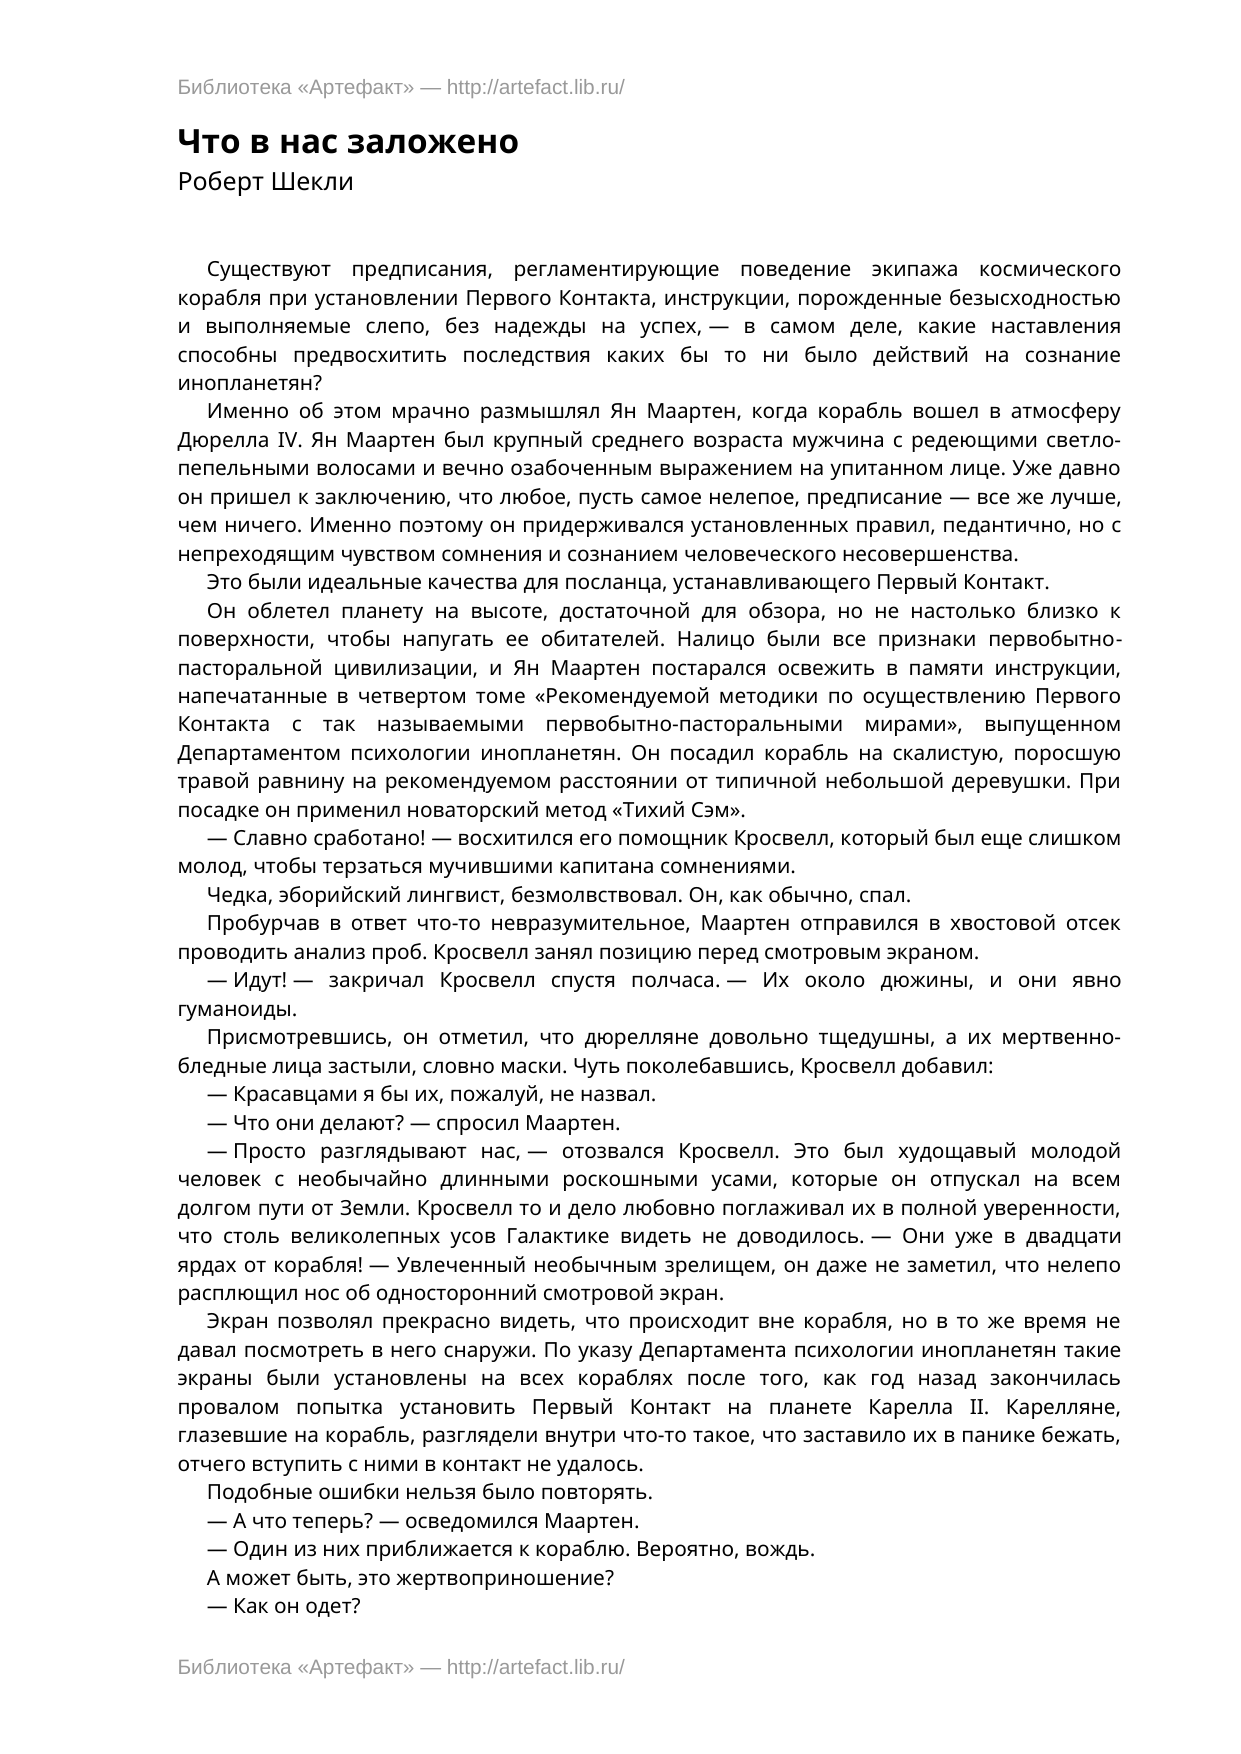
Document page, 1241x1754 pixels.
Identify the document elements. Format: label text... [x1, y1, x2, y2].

text — Идут! — закричал Кросвелл спустя полчаса. — Их около дюжины, и они явно гуманоиды. [177, 965, 1122, 1022]
text — Красавцами я бы их, пожалуй, не назвал. [177, 1079, 1122, 1108]
text — А что теперь? — осведомился Маартен. [177, 1506, 1122, 1534]
text — Что они делают? — спросил Маартен. [177, 1108, 1122, 1136]
text Экран позволял прекрасно видеть, что происходит вне корабля, но в то же время не давал посмотреть в него снаружи. По указу Департамента психологии инопланетян такие экраны были установлены на всех кораблях после того, как год назад закончилась провалом попытка установить Первый Контакт на планете Карелла II. Карелляне, глазевшие на корабль, разглядели внутри что-то такое, что заставило их в панике бежать, отчего вступить с ними в контакт не удалось. [177, 1307, 1122, 1477]
text Именно об этом мрачно размышлял Ян Маартен, когда корабль вошел в атмосферу Дюрелла IV. Ян Маартен был крупный среднего возраста мужчина с редеющими светло- пепельными волосами и вечно озабоченным выражением на упитанном лице. Уже давно он пришел к заключению, что любое, пусть самое нелепое, предписание — все же лучше, чем ничего. Именно поэтому он придерживался установленных правил, педантично, но с непреходящим чувством сомнения и сознанием человеческого несовершенства. [177, 397, 1122, 567]
text — Просто разглядывают нас, — отозвался Кросвелл. Это был худощавый молодой человек с необычайно длинными роскошными усами, которые он отпускал на всем долгом пути от Земли. Кросвелл то и дело любовно поглаживал их в полной уверенности, что столь великолепных усов Галактике видеть не доводилось. — Они уже в двадцати ярдах от корабля! — Увлеченный необычным зрелищем, он даже не заметил, что нелепо расплющил нос об односторонний смотровой экран. [177, 1136, 1122, 1307]
text Это были идеальные качества для посланца, устанавливающего Первый Контакт. [177, 567, 1122, 596]
text Подобные ошибки нельзя было повторять. [177, 1477, 1122, 1506]
text Присмотревшись, он отметил, что дюрелляне довольно тщедушны, а их мертвенно-бледные лица застыли, словно маски. Чуть поколебавшись, Кросвелл добавил: [177, 1022, 1122, 1079]
text — Славно сработано! — восхитился его помощник Кросвелл, который был еще слишком молод, чтобы терзаться мучившими капитана сомнениями. [177, 823, 1122, 880]
text Существуют предписания, регламентирующие поведение экипажа космического корабля при установлении Первого Контакта, инструкции, порожденные безысходностью и выполняемые слепо, без надежды на успех, — в самом деле, какие наставления способны предвосхитить последствия каких бы то ни было действий на сознание инопланетян? [177, 254, 1122, 397]
text Он облетел планету на высоте, достаточной для обзора, но не настолько близко к поверхности, чтобы напугать ее обитателей. Налицо были все признаки первобытнопасторальной цивилизации, и Ян Маартен постарался освежить в памяти инструкции, напечатанные в четвертом томе «Рекомендуемой методики по осуществлению Первого Контакта с так называемыми первобытно-пасторальными мирами», выпущенном Департаментом психологии инопланетян. Он посадил корабль на скалистую, поросшую травой равнину на рекомендуемом расстоянии от типичной небольшой деревушки. При посадке он применил новаторский метод «Тихий Сэм». [177, 596, 1122, 823]
text А может быть, это жертвоприношение? [177, 1563, 1122, 1591]
text Пробурчав в ответ что-то невразумительное, Маартен отправился в хвостовой отсек проводить анализ проб. Кросвелл занял позицию перед смотровым экраном. [177, 908, 1122, 965]
text — Один из них приближается к кораблю. Вероятно, вождь. [177, 1534, 1122, 1563]
text Чедка, эборийский лингвист, безмолвствовал. Он, как обычно, спал. [177, 880, 1122, 908]
text — Как он одет? [177, 1591, 1122, 1619]
text Роберт Шекли [177, 163, 1122, 198]
subtitle Что в нас заложено [177, 118, 1122, 163]
